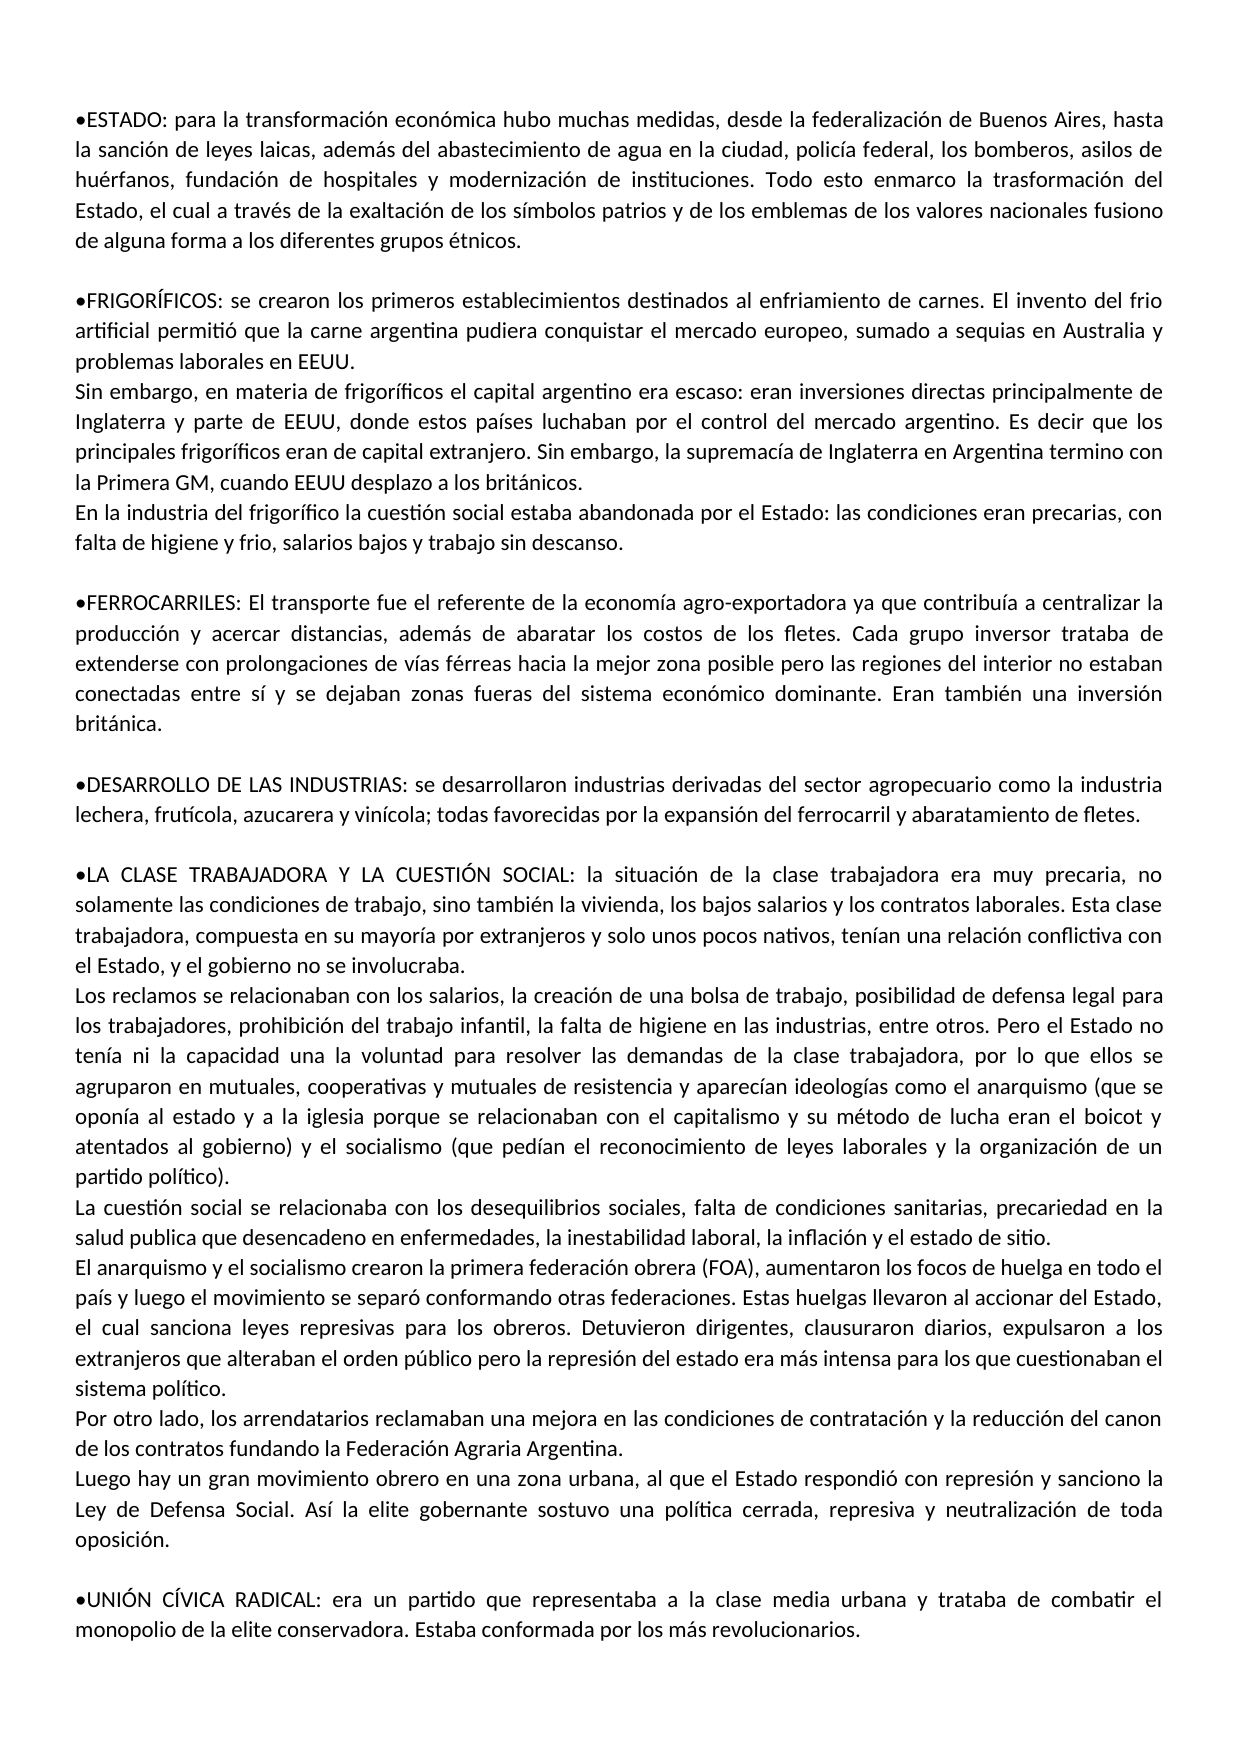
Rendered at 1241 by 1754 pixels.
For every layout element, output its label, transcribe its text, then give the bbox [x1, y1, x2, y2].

text •DESARROLLO DE LAS INDUSTRIAS: se desarrollaron industrias derivadas del sector agropecuario como la industria lechera, frutícola, azucarera y vinícola; todas favorecidas por la expansión del ferrocarril y abaratamiento de fletes. [75, 770, 1165, 828]
text Por otro lado, los arrendatarios reclamaban una mejora en las condiciones de contratación y la reducción del canon de los contratos fundando la Federación Agraria Argentina. [75, 1404, 1165, 1462]
text En la industria del frigorífico la cuestión social estaba abandonada por el Estado: las condiciones eran precarias, con falta de higiene y frio, salarios bajos y trabajo sin descanso. [75, 498, 1165, 556]
text El anarquismo y el socialismo crearon la primera federación obrera (FOA), aumentaron los focos de huelga en todo el país y luego el movimiento se separó conformando otras federaciones. Estas huelgas llevaron al accionar del Estado, el cual sanciona leyes represivas para los obreros. Detuvieron dirigentes, clausuraron diarios, expulsaron a los extranjeros que alteraban el orden público pero la represión del estado era más intensa para los que cuestionaban el sistema político. [75, 1253, 1165, 1402]
text Sin embargo, en materia de frigoríficos el capital argentino era escaso: eran inversiones directas principalmente de Inglaterra y parte de EEUU, donde estos países luchaban por el control del mercado argentino. Es decir que los principales frigoríficos eran de capital extranjero. Sin embargo, la supremacía de Inglaterra en Argentina termino con la Primera GM, cuando EEUU desplazo a los británicos. [75, 377, 1165, 496]
text La cuestión social se relacionaba con los desequilibrios sociales, falta de condiciones sanitarias, precariedad en la salud publica que desencadeno en enfermedades, la inestabilidad laboral, la inflación y el estado de sitio. [75, 1193, 1165, 1251]
text Los reclamos se relacionaban con los salarios, la creación de una bolsa de trabajo, posibilidad de defensa legal para los trabajadores, prohibición del trabajo infantil, la falta de higiene en las industrias, entre otros. Pero el Estado no tenía ni la capacidad una la voluntad para resolver las demandas de la clase trabajadora, por lo que ellos se agruparon en mutuales, cooperativas y mutuales de resistencia y aparecían ideologías como el anarquismo (que se oponía al estado y a la iglesia porque se relacionaban con el capitalismo y su método de lucha eran el boicot y atentados al gobierno) y el socialismo (que pedían el reconocimiento de leyes laborales y la organización de un partido político). [75, 981, 1165, 1191]
text •UNIÓN CÍVICA RADICAL: era un partido que representaba a la clase media urbana y trataba de combatir el monopolio de la elite conservadora. Estaba conformada por los más revolucionarios. [75, 1585, 1165, 1644]
text •LA CLASE TRABAJADORA Y LA CUESTIÓN SOCIAL: la situación de la clase trabajadora era muy precaria, no solamente las condiciones de trabajo, sino también la vivienda, los bajos salarios y los contratos laborales. Esta clase trabajadora, compuesta en su mayoría por extranjeros y solo unos pocos nativos, tenían una relación conflictiva con el Estado, y el gobierno no se involucraba. [75, 860, 1165, 979]
text •ESTADO: para la transformación económica hubo muchas medidas, desde la federalización de Buenos Aires, hasta la sanción de leyes laicas, además del abastecimiento de agua en la ciudad, policía federal, los bomberos, asilos de huérfanos, fundación de hospitales y modernización de instituciones. Todo esto enmarco la trasformación del Estado, el cual a través de la exaltación de los símbolos patrios y de los emblemas de los valores nacionales fusiono de alguna forma a los diferentes grupos étnicos. [75, 105, 1165, 254]
text •FRIGORÍFICOS: se crearon los primeros establecimientos destinados al enfriamiento de carnes. El invento del frio artificial permitió que la carne argentina pudiera conquistar el mercado europeo, sumado a sequias en Australia y problemas laborales en EEUU. [75, 286, 1165, 375]
text •FERROCARRILES: El transporte fue el referente de la economía agro-exportadora ya que contribuía a centralizar la producción y acercar distancias, además de abaratar los costos de los fletes. Cada grupo inversor trataba de extenderse con prolongaciones de vías férreas hacia la mejor zona posible pero las regiones del interior no estaban conectadas entre sí y se dejaban zonas fueras del sistema económico dominante. Eran también una inversión británica. [75, 588, 1165, 737]
text Luego hay un gran movimiento obrero en una zona urbana, al que el Estado respondió con represión y sanciono la Ley de Defensa Social. Así la elite gobernante sostuvo una política cerrada, represiva y neutralización de toda oposición. [75, 1464, 1165, 1553]
